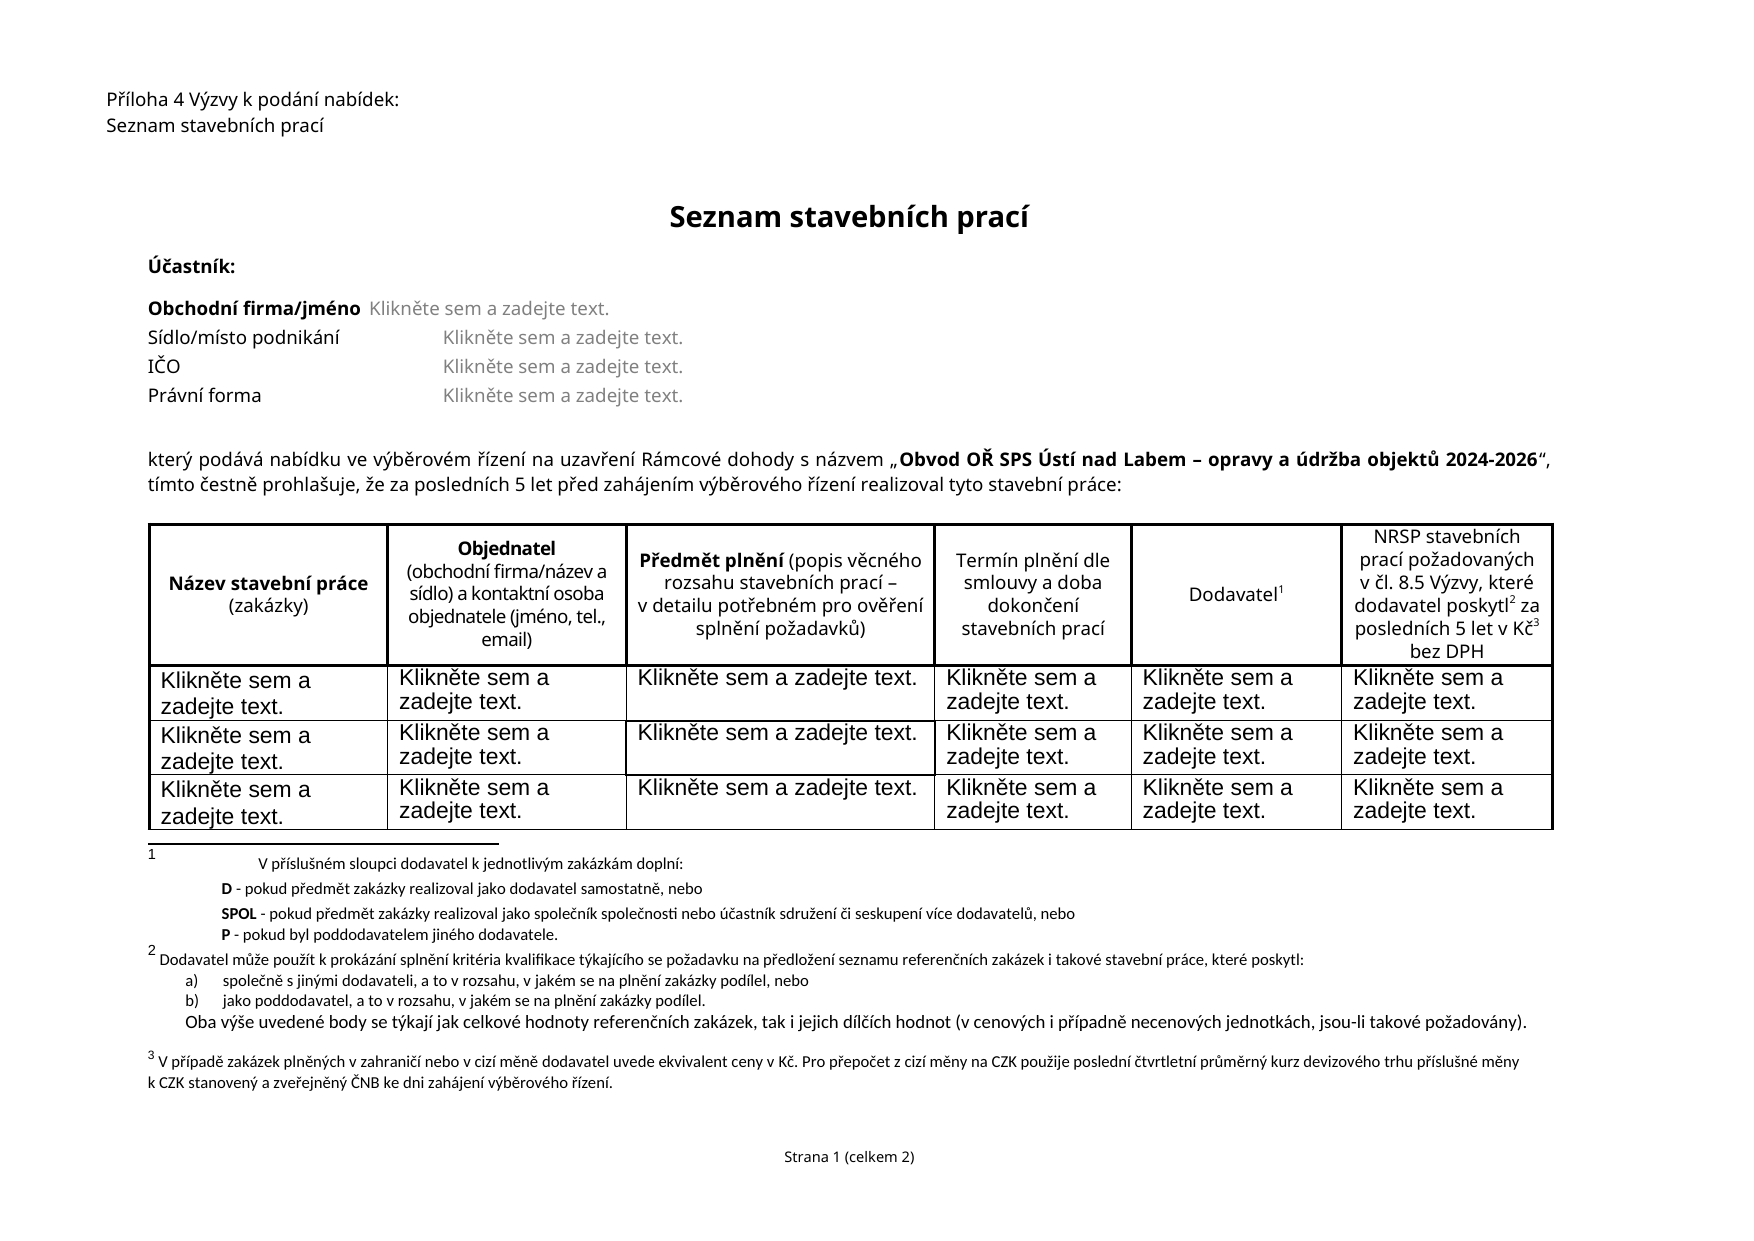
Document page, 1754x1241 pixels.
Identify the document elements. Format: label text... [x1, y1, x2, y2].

table_header Termín plnění dle smlouvy a doba dokončení stavebních prací [936, 526, 1130, 664]
table_header NRSP stavebních prací požadovaných v čl. 8.5 Výzvy, které dodavatel poskytl za posledních 5 let v Kč bez DPH [1343, 526, 1551, 664]
text Právní forma [148, 379, 1551, 408]
title Seznam stavebních prací [148, 196, 1551, 236]
table_header Předmět plnění (popis věcného rozsahu stavebních prací – v detailu potřebném pro ověření splnění požadavků) [628, 526, 933, 664]
text který podává nabídku ve výběrovém řízení na uzavření Rámcové dohody s názvem „Obvod OŘ SPS Ústí nad Labem – opravy a údržba objektů 2024-2026“, tímto čestně prohlašuje, že za posledních 5 let před zahájením výběrového řízení realizoval tyto stavební práce: [148, 446, 1551, 497]
text Obchodní firma/jméno [148, 292, 1551, 321]
table_header Název stavební práce (zakázky) [151, 526, 386, 664]
text Účastník: [148, 249, 1551, 279]
text Sídlo/místo podnikání [148, 321, 1551, 350]
text IČO [148, 350, 1551, 379]
table_header Dodavatel [1133, 526, 1340, 664]
table_header Objednatel (obchodní firma/název a sídlo) a kontaktní osoba objednatele (jméno, tel., email) [389, 526, 625, 664]
